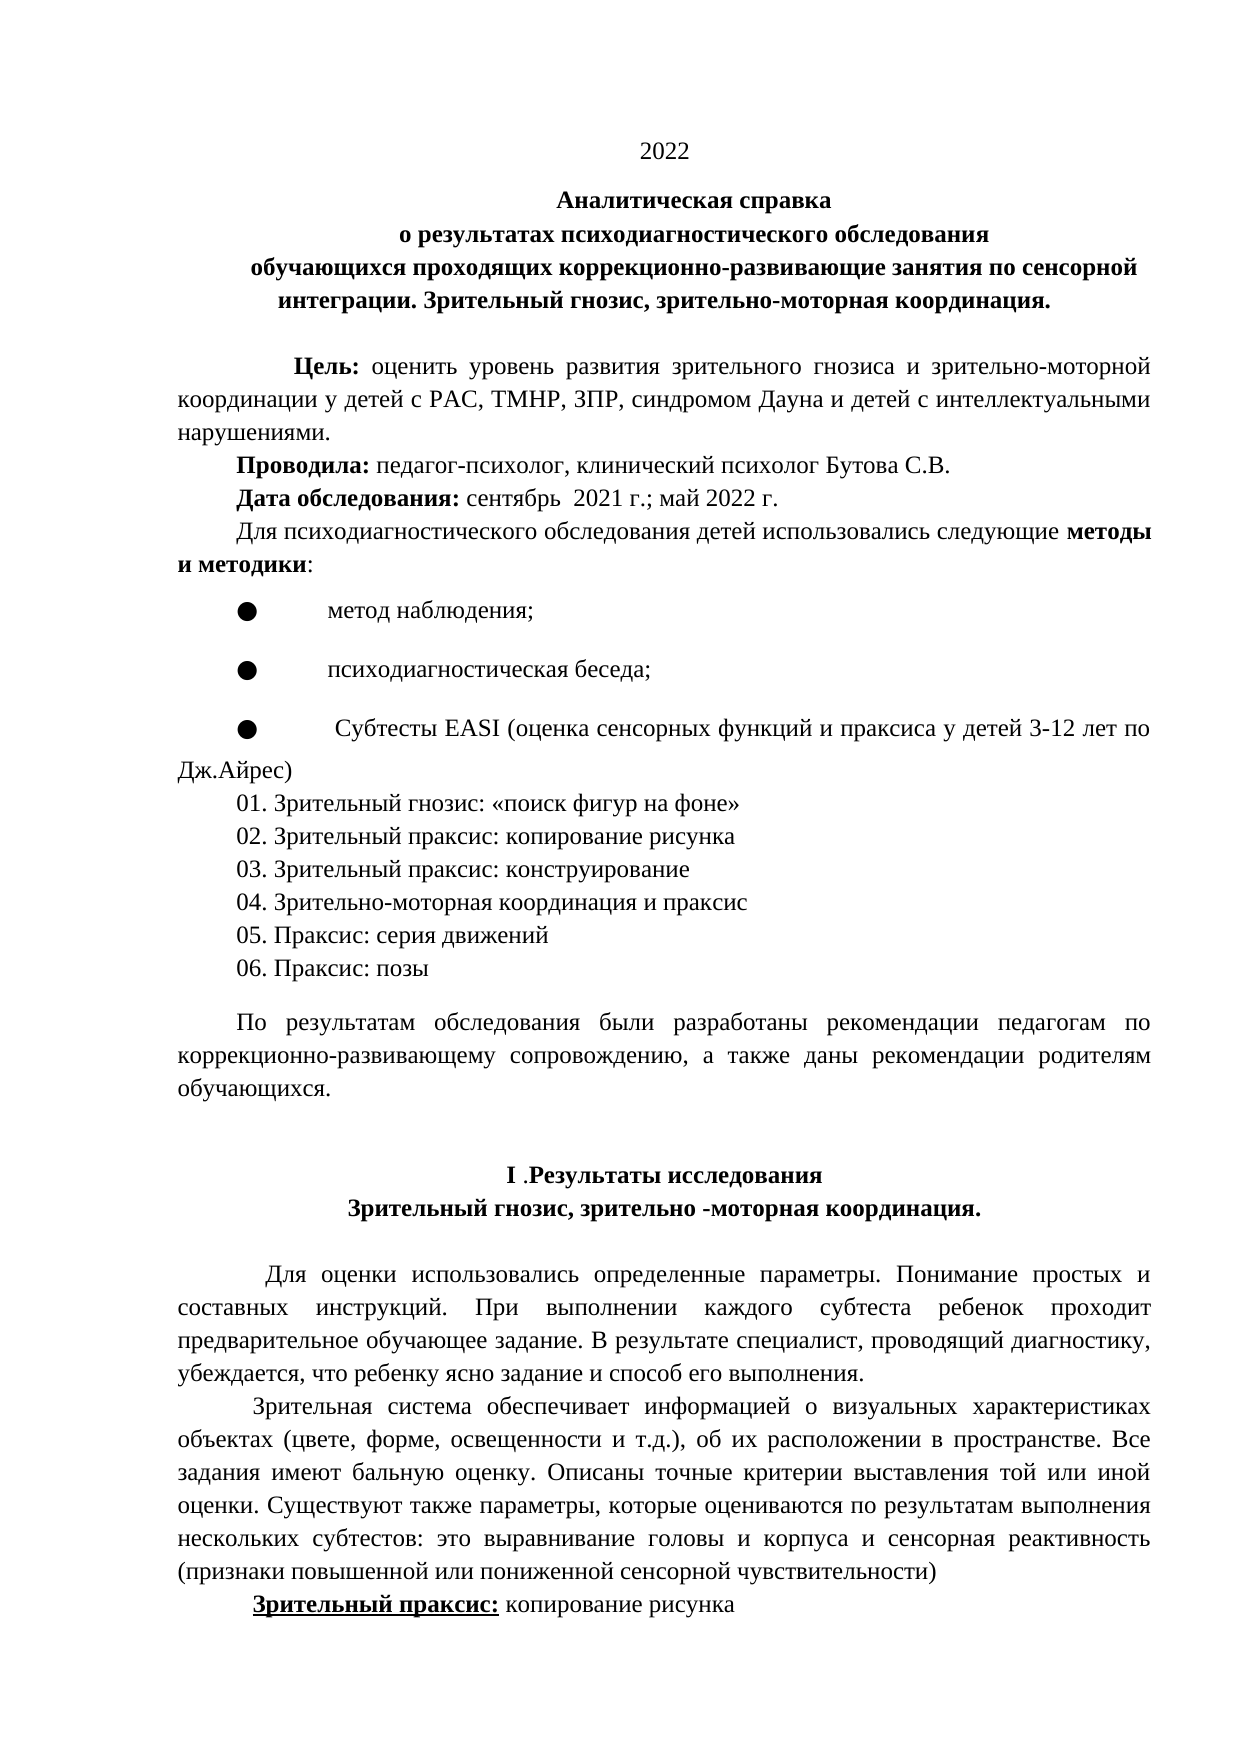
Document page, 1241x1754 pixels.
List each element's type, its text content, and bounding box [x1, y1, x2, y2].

text Цель: оценить уровень развития зрительного гнозиса и зрительно-моторной координации у детей с РАС, ТМНР, ЗПР, синдромом Дауна и детей с интеллектуальными нарушениями. [177, 351, 1152, 446]
text Аналитическая справка [177, 186, 1152, 214]
text Для психодиагностического обследования детей использовались следующие методы и методики: [177, 516, 1152, 578]
list Зрительно-моторная координация и праксис [236, 887, 1152, 916]
list Зрительный праксис: конструирование [236, 854, 1152, 883]
list психодиагностическая беседа; [177, 641, 1152, 692]
list Праксис: позы [236, 953, 1152, 982]
text Зрительный гнозис, зрительно -моторная координация. [177, 1193, 1152, 1222]
list Зрительный гнозис: «поиск фигур на фоне» [236, 788, 1152, 817]
text Зрительный праксис: копирование рисунка [177, 1589, 1152, 1618]
list метод наблюдения; [177, 582, 1152, 633]
list Субтесты EASI (оценка сенсорных функций и праксиса у детей 3-12 лет по Дж.Айрес) [177, 699, 1152, 784]
text 2022 [177, 136, 1152, 165]
text Дата обследования: сентябрь 2021 г.; май 2022 г. [177, 483, 1152, 512]
text о результатах психодиагностического обследования [177, 219, 1152, 247]
text обучающихся проходящих коррекционно-развивающие занятия по сенсорной интеграции. Зрительный гнозис, зрительно-моторная координация. [177, 252, 1152, 313]
text Для оценки использовались определенные параметры. Понимание простых и составных инструкций. При выполнении каждого субтеста ребенок проходит предварительное обучающее задание. В результате специалист, проводящий диагностику, убеждается, что ребенку ясно задание и способ его выполнения. [177, 1259, 1152, 1387]
list Праксис: серия движений [236, 920, 1152, 949]
text I .Результаты исследования [177, 1160, 1152, 1189]
text Зрительная система обеспечивает информацией о визуальных характеристиках объектах (цвете, форме, освещенности и т.д.), об их расположении в пространстве. Все задания имеют бальную оценку. Описаны точные критерии выставления той или иной оценки. Существуют также параметры, которые оцениваются по результатам выполнения нескольких субтестов: это выравнивание головы и корпуса и сенсорная реактивность (признаки повышенной или пониженной сенсорной чувствительности) [177, 1391, 1152, 1585]
text Проводила: педагог-психолог, клинический психолог Бутова С.В. [177, 450, 1152, 478]
text По результатам обследования были разработаны рекомендации педагогам по коррекционно-развивающему сопровождению, а также даны рекомендации родителям обучающихся. [177, 1007, 1152, 1102]
list Зрительный праксис: копирование рисунка [236, 821, 1152, 850]
